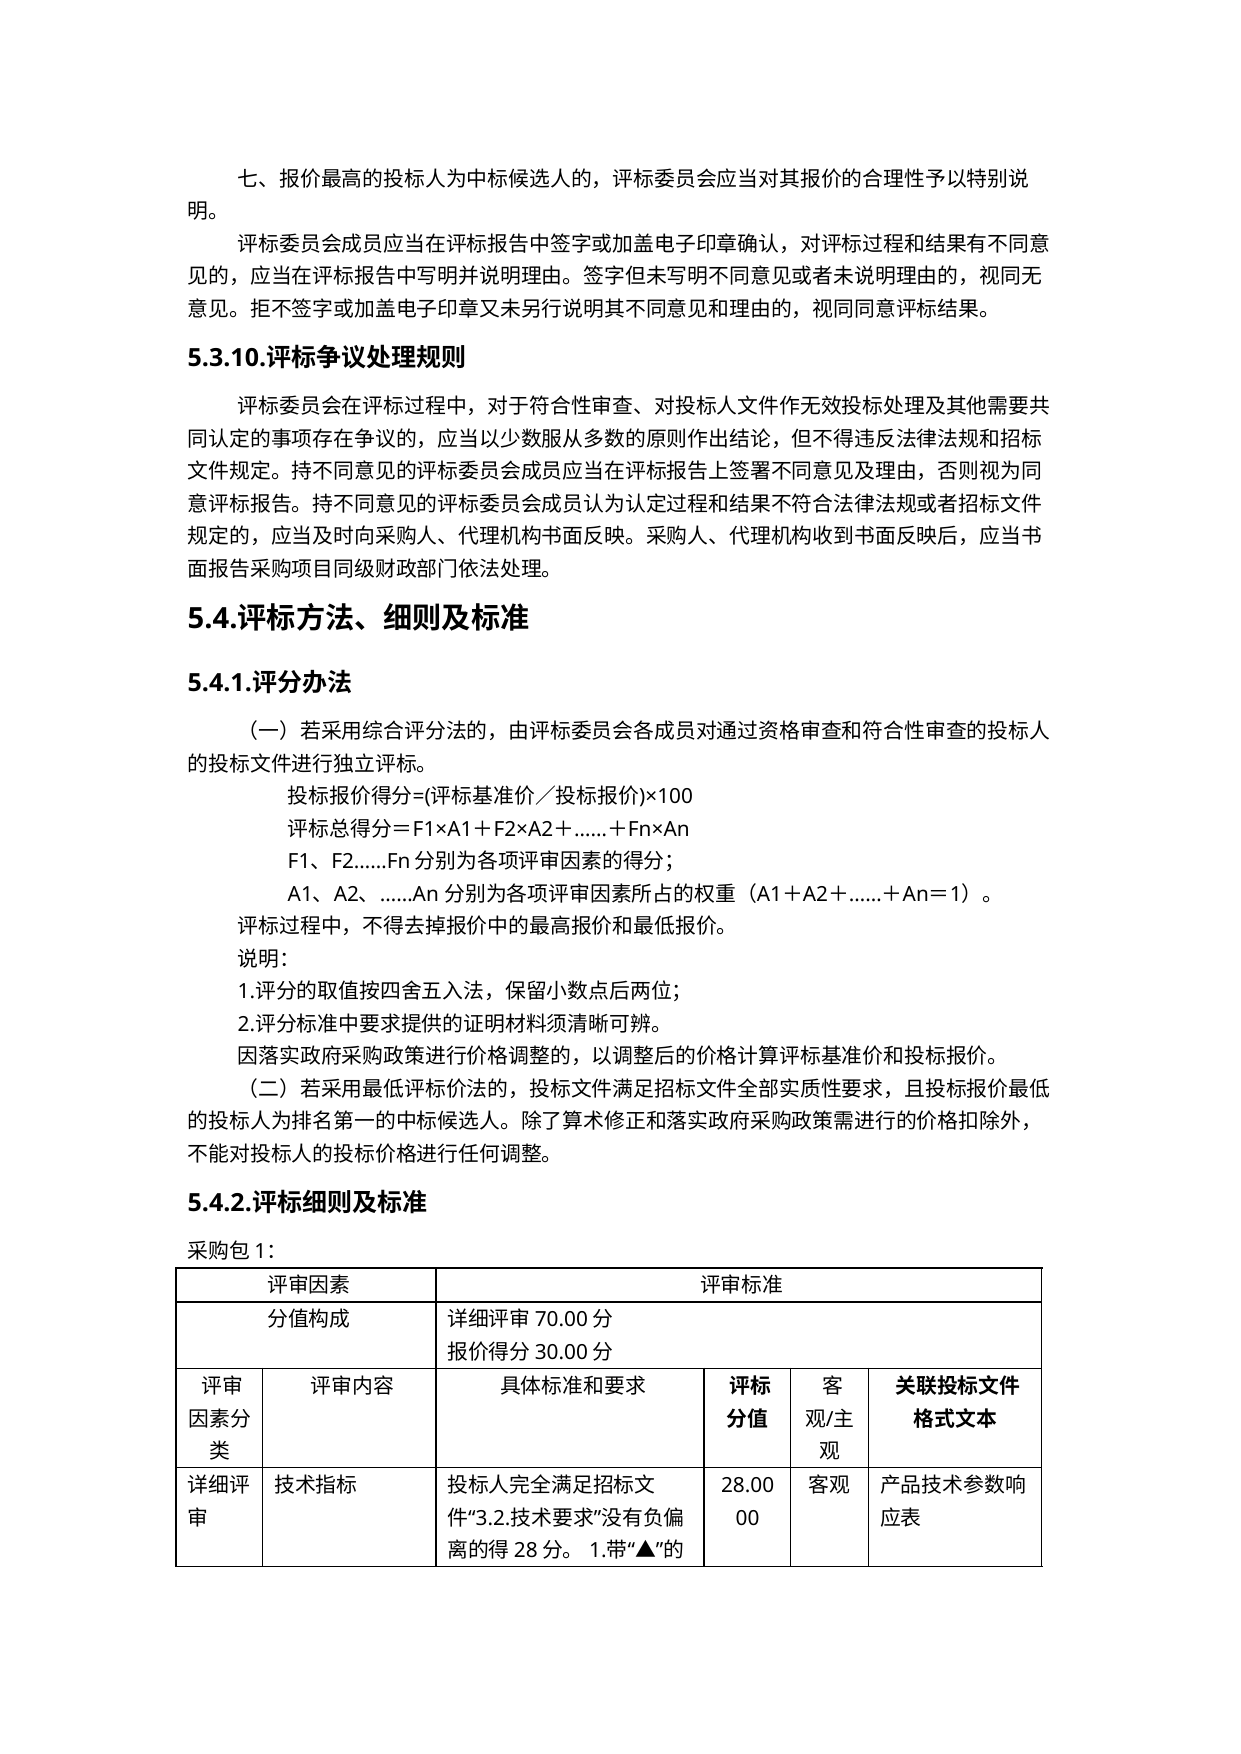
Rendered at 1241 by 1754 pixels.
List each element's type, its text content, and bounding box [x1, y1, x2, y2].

text 5.4.2.评标细则及标准 [187, 1169, 1053, 1234]
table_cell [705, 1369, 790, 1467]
text 5.4.1.评分办法 [187, 649, 1053, 714]
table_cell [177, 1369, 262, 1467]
text A1、A2、……An 分别为各项评审因素所占的权重（A1＋A2＋……＋An＝1）。 [187, 877, 1053, 909]
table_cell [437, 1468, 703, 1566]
text （一）若采用综合评分法的，由评标委员会各成员对通过资格审查和符合性审查的投标人的投标文件进行独立评标。 [187, 714, 1053, 779]
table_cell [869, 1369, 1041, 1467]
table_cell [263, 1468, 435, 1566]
text 评标委员会成员应当在评标报告中签字或加盖电子印章确认，对评标过程和结果有不同意见的，应当在评标报告中写明并说明理由。签字但未写明不同意见或者未说明理由的，视同无意见。拒不签字或加盖电子印章又未另行说明其不同意见和理由的，视同同意评标结果。 [187, 227, 1053, 324]
text 投标报价得分=(评标基准价／投标报价)×100 [187, 779, 1053, 812]
text 说明： [187, 942, 1053, 974]
text 5.3.10.评标争议处理规则 [187, 324, 1053, 389]
text 2.评分标准中要求提供的证明材料须清晰可辨。 [187, 1007, 1053, 1039]
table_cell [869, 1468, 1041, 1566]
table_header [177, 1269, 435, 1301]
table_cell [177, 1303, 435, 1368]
text 评标委员会在评标过程中，对于符合性审查、对投标人文件作无效投标处理及其他需要共同认定的事项存在争议的，应当以少数服从多数的原则作出结论，但不得违反法律法规和招标文件规定。持不同意见的评标委员会成员应当在评标报告上签署不同意见及理由，否则视为同意评标报告。持不同意见的评标委员会成员认为认定过程和结果不符合法律法规或者招标文件规定的，应当及时向采购人、代理机构书面反映。采购人、代理机构收到书面反映后，应当书面报告采购项目同级财政部门依法处理。 [187, 389, 1053, 584]
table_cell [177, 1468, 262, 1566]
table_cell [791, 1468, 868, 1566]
text 1.评分的取值按四舍五入法，保留小数点后两位； [187, 974, 1053, 1007]
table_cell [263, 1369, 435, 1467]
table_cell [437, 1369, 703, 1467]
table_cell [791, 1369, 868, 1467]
text 评标过程中，不得去掉报价中的最高报价和最低报价。 [187, 909, 1053, 942]
text 5.4.评标方法、细则及标准 [187, 584, 1053, 649]
text （二）若采用最低评标价法的，投标文件满足招标文件全部实质性要求，且投标报价最低的投标人为排名第一的中标候选人。除了算术修正和落实政府采购政策需进行的价格扣除外，不能对投标人的投标价格进行任何调整。 [187, 1072, 1053, 1169]
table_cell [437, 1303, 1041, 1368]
text 因落实政府采购政策进行价格调整的，以调整后的价格计算评标基准价和投标报价。 [187, 1039, 1053, 1072]
text F1、F2……Fn分别为各项评审因素的得分； [187, 844, 1053, 877]
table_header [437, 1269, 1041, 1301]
text 评标总得分＝F1×A1＋F2×A2＋……＋Fn×An [187, 812, 1053, 844]
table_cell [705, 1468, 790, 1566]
text 七、报价最高的投标人为中标候选人的，评标委员会应当对其报价的合理性予以特别说明。 [187, 162, 1053, 227]
text 采购包1： [187, 1234, 1053, 1267]
